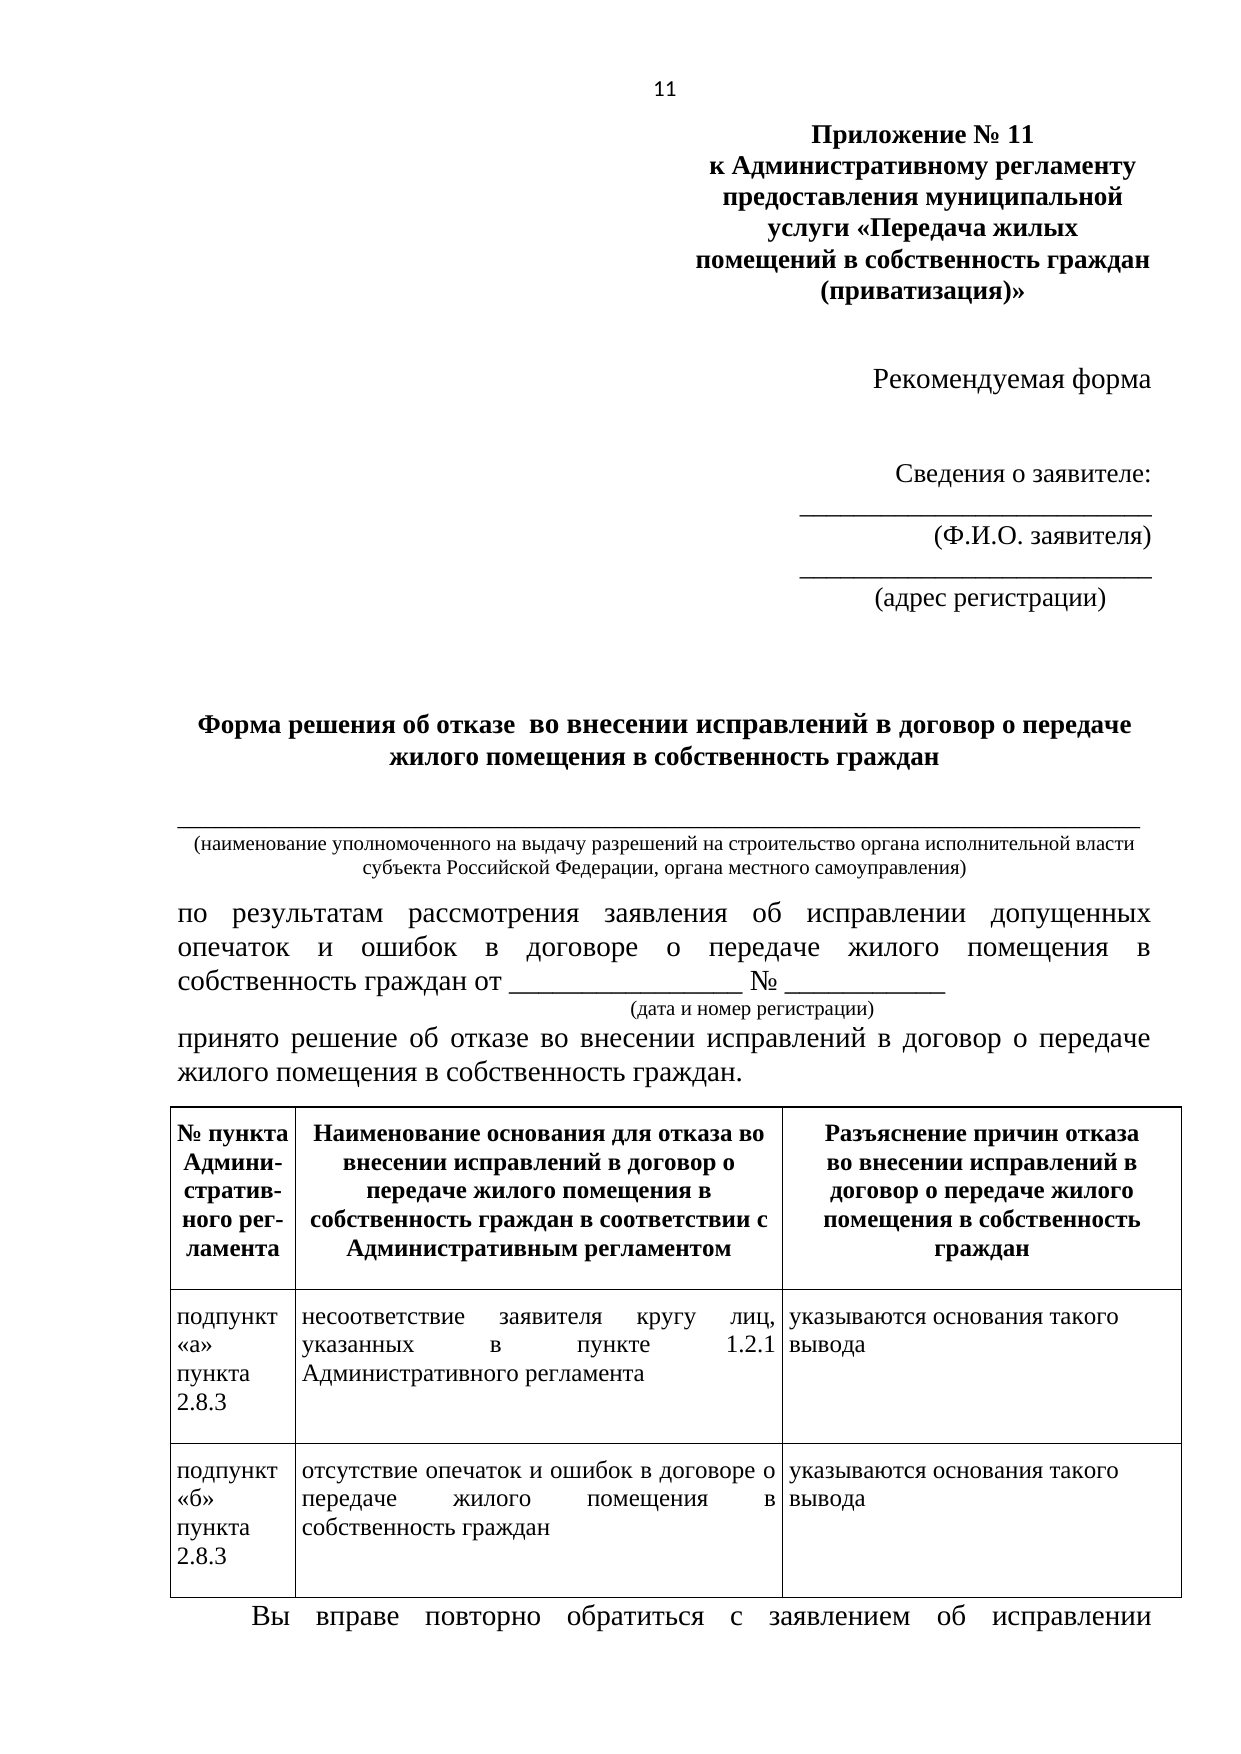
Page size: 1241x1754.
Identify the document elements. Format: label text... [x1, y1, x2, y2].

text по результатам рассмотрения заявления об исправлении допущенных опечаток и ошибок в договоре о передаче жилого помещения в собственность граждан от ________________ № ___________ [177, 896, 1152, 996]
table_header № пункта Административ-ного рег-ламента [171, 1108, 295, 1289]
text (адрес регистрации) [694, 582, 1152, 613]
table_cell отсутствие опечаток и ошибок в договоре о передаче жилого помещения в собственность граждан [296, 1444, 782, 1597]
table_cell несоответствие заявителя кругу лиц, указанных в пункте 1.2.1 Административного регламента [296, 1290, 782, 1443]
text предоставления муниципальной услуги «Передача жилых помещений в собственность граждан (приватизация)» [694, 180, 1152, 305]
text (Ф.И.О. заявителя) [694, 519, 1152, 550]
text Форма решения об отказе во внесении исправлений в договор о передаче жилого помещения в собственность граждан [177, 706, 1152, 771]
text Сведения о заявителе: [694, 457, 1152, 488]
table_header Наименование основания для отказа во внесении исправлений в договор о передаче жилого помещения в собственность граждан в соответствии с Административным регламентом [296, 1108, 782, 1289]
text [177, 1598, 1152, 1632]
text (дата и номер регистрации) [546, 996, 1152, 1020]
text __________________________ [694, 488, 1152, 519]
text _____________________________________________________________________________ [177, 802, 1152, 831]
table_cell подпункт «а» пункта 2.8.3 [171, 1290, 295, 1443]
table_cell подпункт «б» пункта 2.8.3 [171, 1444, 295, 1597]
text принято решение об отказе во внесении исправлений в договор о передаче жилого помещения в собственность граждан. [177, 1020, 1152, 1087]
text (наименование уполномоченного на выдачу разрешений на строительство органа исполнительной власти субъекта Российской Федерации, органа местного самоуправления) [177, 831, 1152, 879]
table_cell указываются основания такого вывода [783, 1444, 1181, 1597]
text Приложение № 11 [694, 118, 1152, 149]
text __________________________ [694, 550, 1152, 582]
text Рекомендуемая форма [768, 361, 1152, 395]
table_header Разъяснение причин отказа во внесении исправлений в договор о передаче жилого помещения в собственность граждан [783, 1108, 1181, 1289]
text к Административному регламенту [694, 149, 1152, 180]
table_cell указываются основания такого вывода [783, 1290, 1181, 1443]
